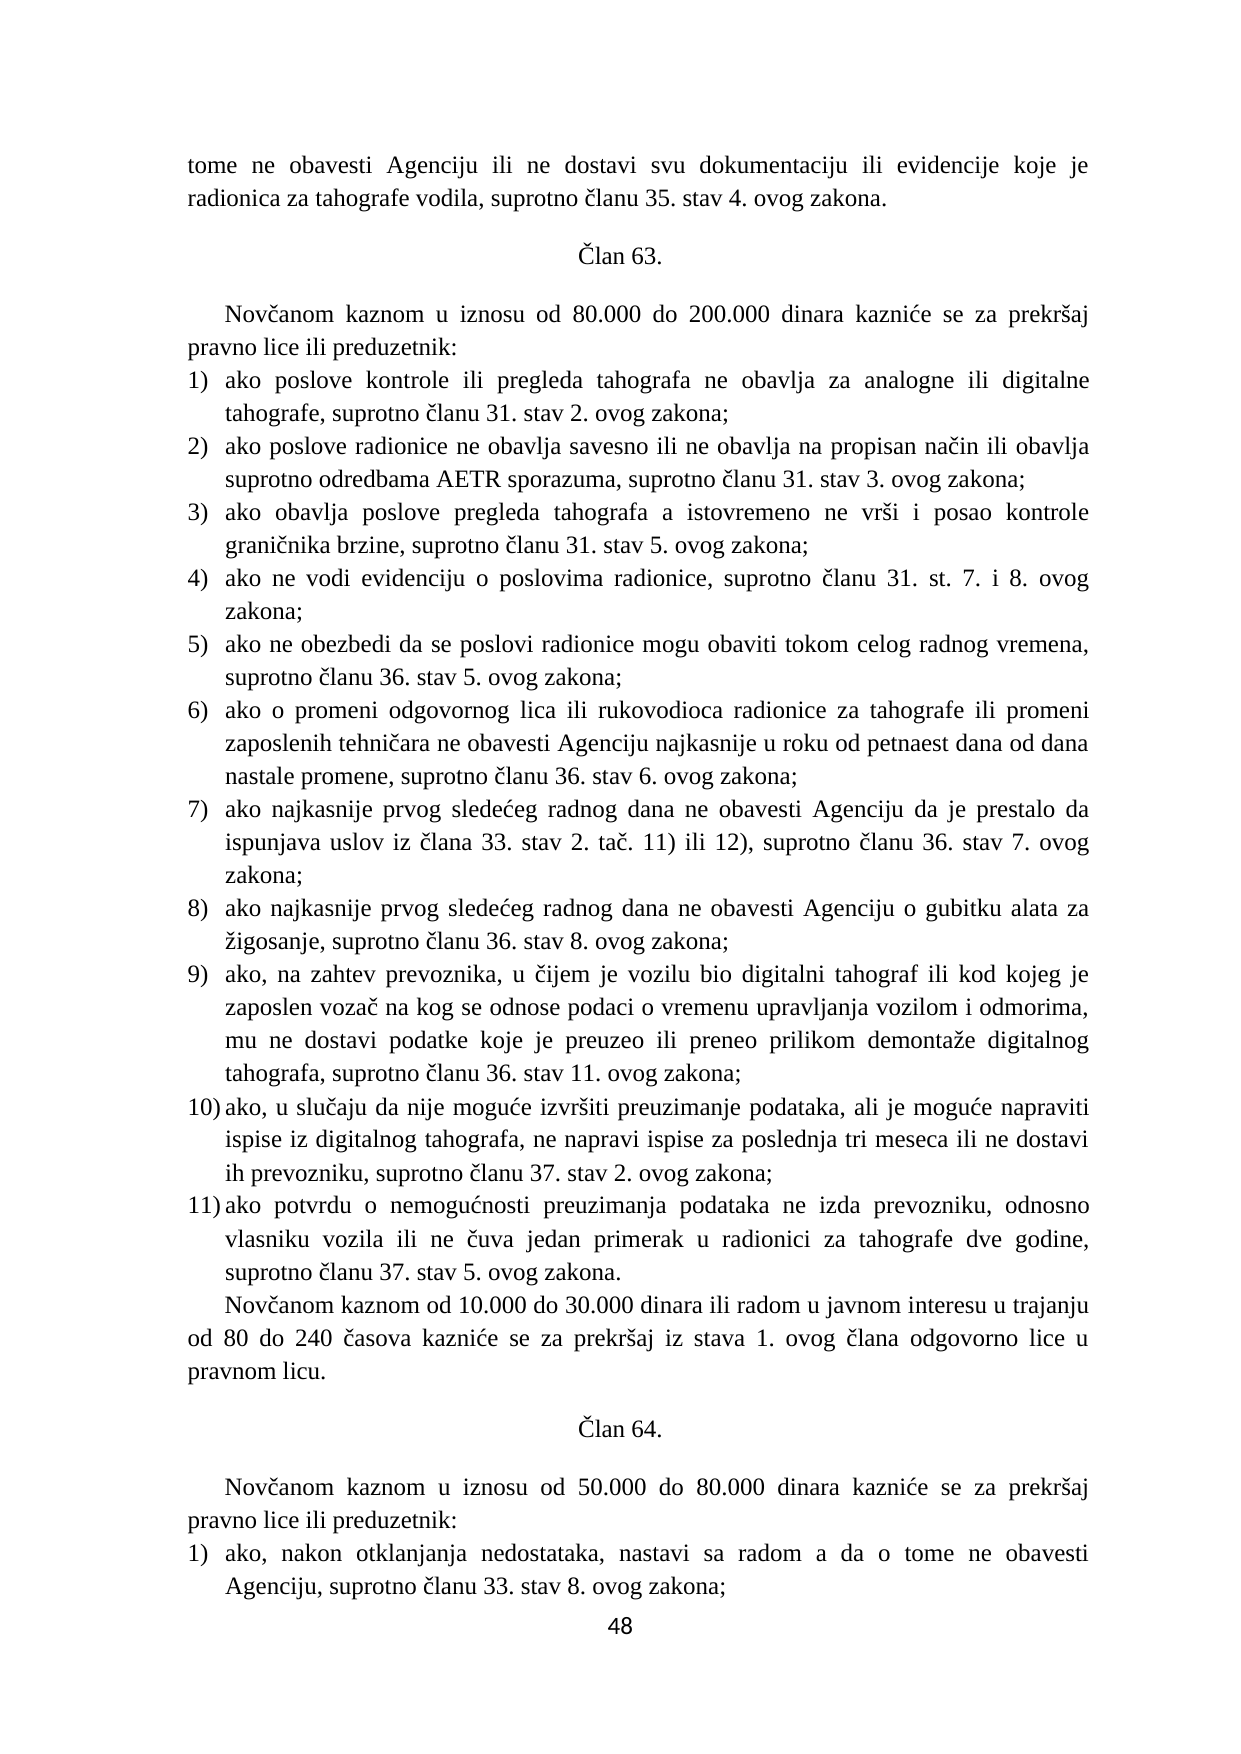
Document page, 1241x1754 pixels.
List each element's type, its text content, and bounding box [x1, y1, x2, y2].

list ako poslove radionice ne obavlja savesno ili ne obavlja na propisan način ili obavlja suprotno odredbama AETR sporazuma, suprotno članu 31. stav 3. ovog zakona; [187, 431, 1090, 493]
list ako obavlja poslove pregleda tahografa a istovremeno ne vrši i posao kontrole graničnika brzine, suprotno članu 31. stav 5. ovog zakona; [187, 497, 1090, 559]
list Novčanom kaznom u iznosu od 50.000 do 80.000 dinara kazniće se za prekršaj pravno lice ili preduzetnik: [187, 1472, 1090, 1533]
text Član 63. [150, 241, 1090, 270]
list ako najkasnije prvog sledećeg radnog dana ne obavesti Agenciju da je prestalo da ispunjava uslov iz člana 33. stav 2. tač. 11) ili 12), suprotno članu 36. stav 7. ovog zakona; [187, 794, 1090, 889]
list ako ne obezbedi da se poslovi radionice mogu obaviti tokom celog radnog vremena, suprotno članu 36. stav 5. ovog zakona; [187, 629, 1090, 691]
list ako, u slučaju da nije moguće izvršiti preuzimanje podataka, ali je moguće napraviti ispise iz digitalnog tahografa, ne napravi ispise za poslednja tri meseca ili ne dostavi ih prevozniku, suprotno članu 37. stav 2. ovog zakona; [187, 1092, 1090, 1186]
list ako, na zahtev prevoznika, u čijem je vozilu bio digitalni tahograf ili kod kojeg je zaposlen vozač na kog se odnose podaci o vremenu upravljanja vozilom i odmorima, mu ne dostavi podatke koje je preuzeo ili preneo prilikom demontaže digitalnog tahografa, suprotno članu 36. stav 11. ovog zakona; [187, 959, 1090, 1087]
list ako potvrdu o nemogućnosti preuzimanja podataka ne izda prevozniku, odnosno vlasniku vozila ili ne čuva jedan primerak u radionici za tahografe dve godine, suprotno članu 37. stav 5. ovog zakona. [187, 1191, 1090, 1285]
list ako o promeni odgovornog lica ili rukovodioca radionice za tahografe ili promeni zaposlenih tehničara ne obavesti Agenciju najkasnije u roku od petnaest dana od dana nastale promene, suprotno članu 36. stav 6. ovog zakona; [187, 695, 1090, 790]
text Član 64. [150, 1414, 1090, 1442]
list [187, 150, 1090, 212]
list ako najkasnije prvog sledećeg radnog dana ne obavesti Agenciju o gubitku alata za žigosanje, suprotno članu 36. stav 8. ovog zakona; [187, 893, 1090, 955]
list Novčanom kaznom od 10.000 do 30.000 dinara ili radom u javnom interesu u trajanju od 80 do 240 časova kazniće se za prekršaj iz stava 1. ovog člana odgovorno lice u pravnom licu. [187, 1290, 1090, 1384]
list ako, nakon otklanjanja nedostataka, nastavi sa radom a da o tome ne obavesti Agenciju, suprotno članu 33. stav 8. ovog zakona; [187, 1538, 1090, 1599]
list ako poslove kontrole ili pregleda tahografa ne obavlja za analogne ili digitalne tahografe, suprotno članu 31. stav 2. ovog zakona; [187, 365, 1090, 427]
list Novčanom kaznom u iznosu od 80.000 do 200.000 dinara kazniće se za prekršaj pravno lice ili preduzetnik: [187, 299, 1090, 361]
list ako ne vodi evidenciju o poslovima radionice, suprotno članu 31. st. 7. i 8. ovog zakona; [187, 563, 1090, 625]
